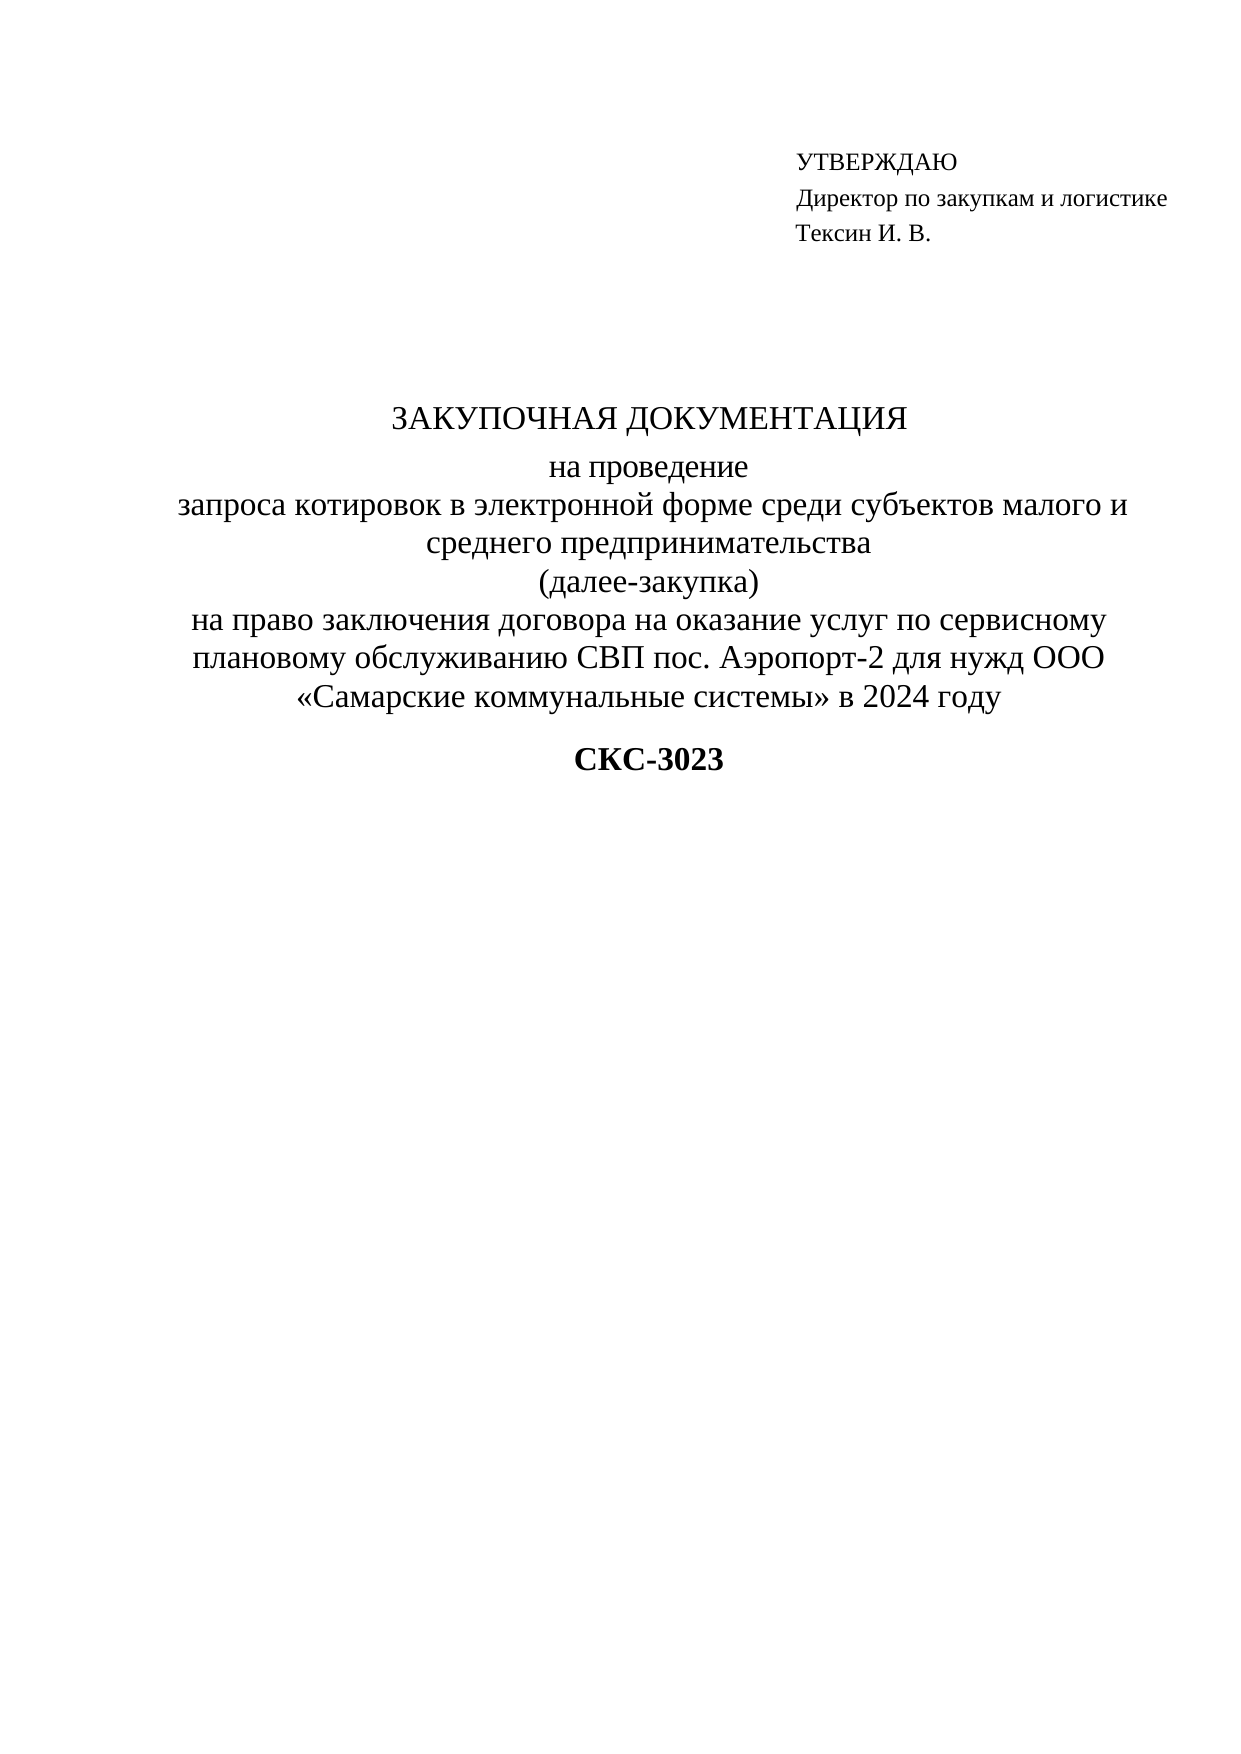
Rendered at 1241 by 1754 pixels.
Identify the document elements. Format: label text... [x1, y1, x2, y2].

text на проведение [131, 446, 1166, 484]
text УТВЕРЖДАЮ [796, 147, 1168, 175]
text Директор по закупкам и логистике [131, 183, 1168, 211]
text (далее-закупка) [131, 561, 1166, 599]
text запроса котировок в электронной форме среди субъектов малого и среднего предпринимательства [131, 484, 1166, 561]
text Тексин И. В. [131, 218, 1168, 247]
text СКС-3023 [131, 739, 1166, 778]
text на право заключения договора на оказание услуг по сервисному плановому обслуживанию СВП пос. Аэропорт-2 для нужд ООО «Самарские коммунальные системы» в 2024 году [131, 599, 1166, 714]
text ЗАКУПОЧНАЯ ДОКУМЕНТАЦИЯ [131, 398, 1168, 437]
